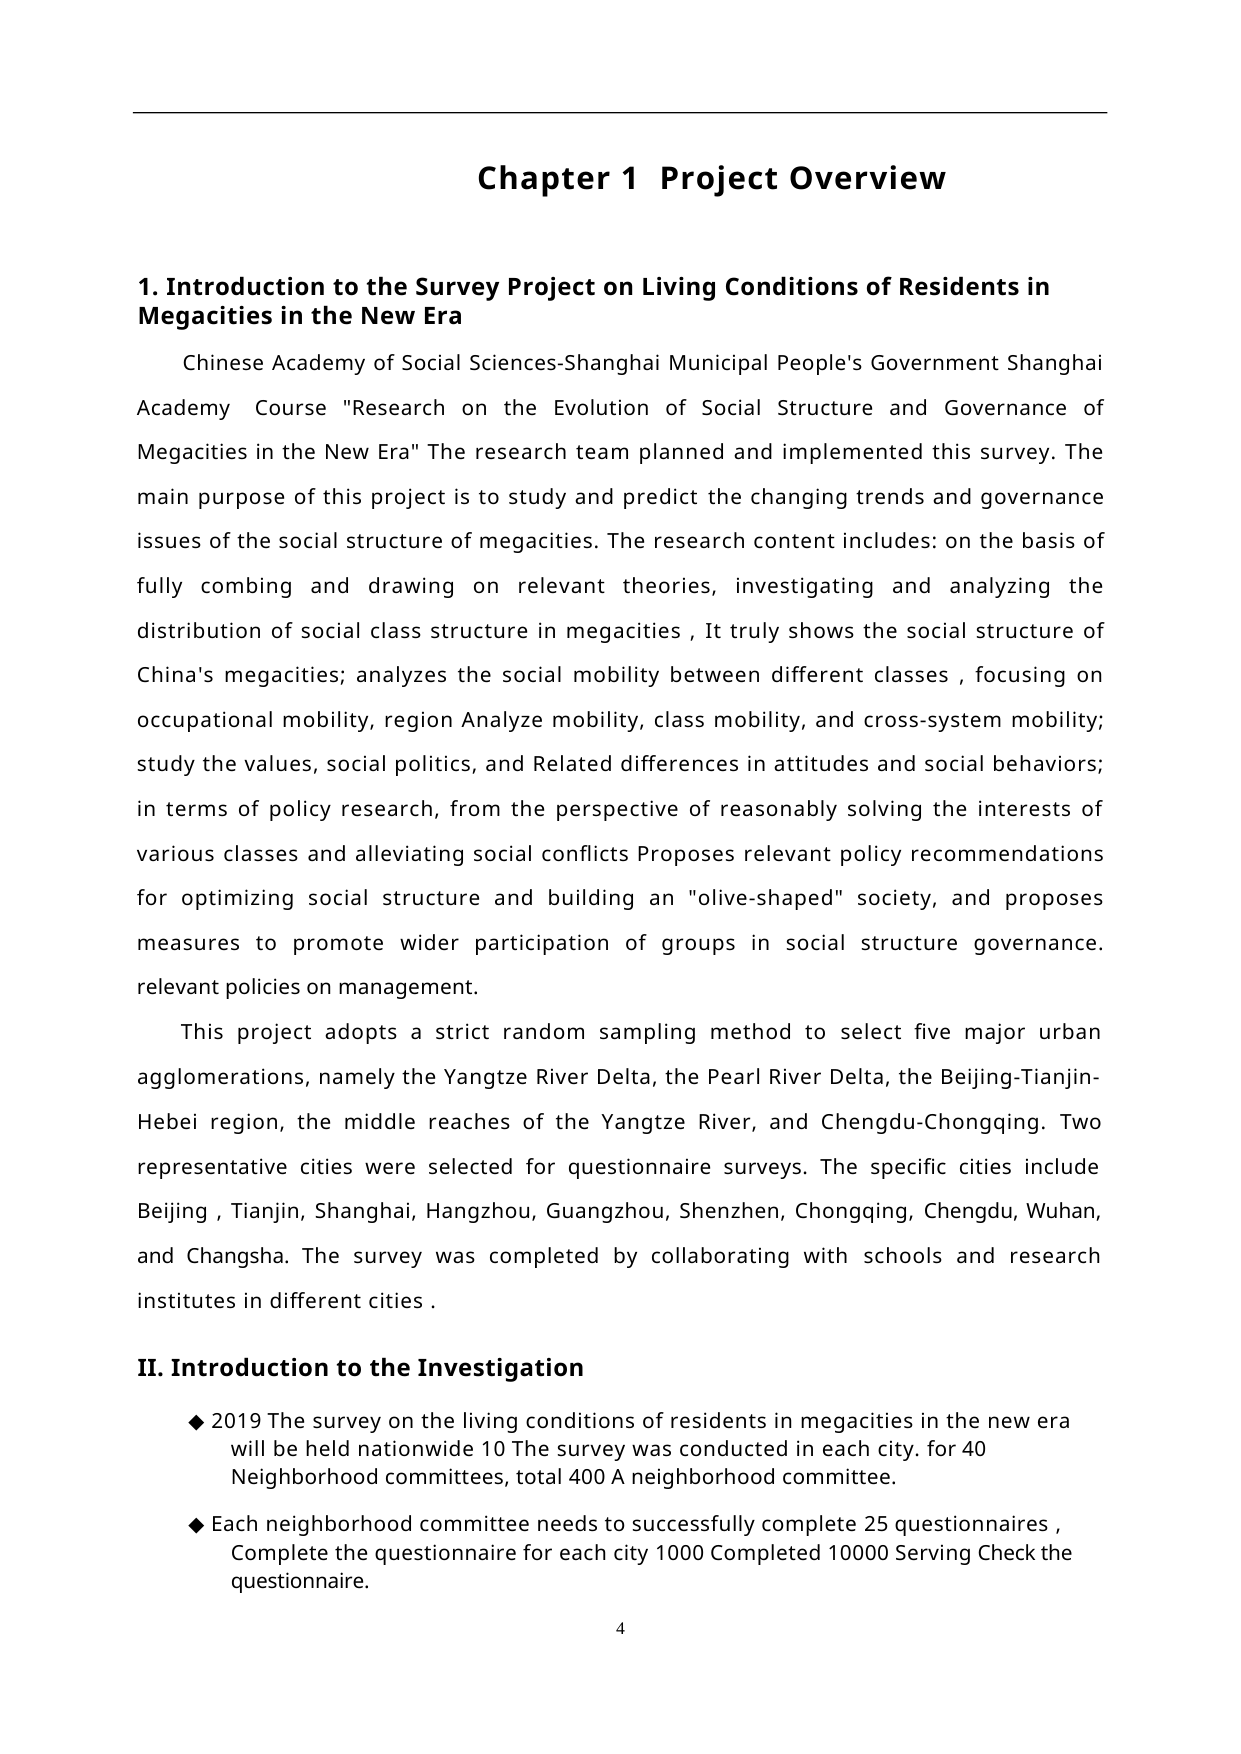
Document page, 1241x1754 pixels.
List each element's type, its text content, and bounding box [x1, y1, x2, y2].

text ◆ Each neighborhood committee needs to successfully complete 25 questionnaires , Complete the questionnaire for each city 1000 Completed 10000 Serving Check the questionnaire. [188, 1509, 1105, 1595]
text ◆ 2019 The survey on the living conditions of residents in megacities in the new era will be held nationwide 10 The survey was conducted in each city. for 40 Neighborhood committees, total 400 A neighborhood committee. [188, 1406, 1100, 1491]
text Chinese Academy of Social Sciences-Shanghai Municipal People's Government Shanghai Academy Course "Research on the Evolution of Social Structure and Governance of Megacities in the New Era" The research team planned and implemented this survey. The main purpose of this project is to study and predict the changing trends and governance issues of the social structure of megacities. The research content includes: on the basis of fully combing and drawing on relevant theories, investigating and analyzing the distribution of social class structure in megacities , It truly shows the social structure of China's megacities; analyzes the social mobility between different classes , focusing on occupational mobility, region Analyze mobility, class mobility, and cross-system mobility; study the values, social politics, and Related differences in attitudes and social behaviors; in terms of policy research, from the perspective of reasonably solving the interests of various classes and alleviating social conflicts Proposes relevant policy recommendations for optimizing social structure and building an "olive-shaped" society, and proposes measures to promote wider participation of groups in social structure governance. relevant policies on management. [137, 348, 1105, 1001]
text Chapter 1 Project Overview [477, 158, 1112, 197]
text II. Introduction to the Investigation [137, 1352, 1112, 1382]
text 1. Introduction to the Survey Project on Living Conditions of Residents in Megacities in the New Era [137, 272, 1112, 332]
text This project adopts a strict random sampling method to select five major urban agglomerations, namely the Yangtze River Delta, the Pearl River Delta, the Beijing-Tianjin-Hebei region, the middle reaches of the Yangtze River, and Chengdu-Chongqing. Two representative cities were selected for questionnaire surveys. The specific cities include Beijing , Tianjin, Shanghai, Hangzhou, Guangzhou, Shenzhen, Chongqing, Chengdu, Wuhan, and Changsha. The survey was completed by collaborating with schools and research institutes in different cities . [137, 1017, 1101, 1315]
